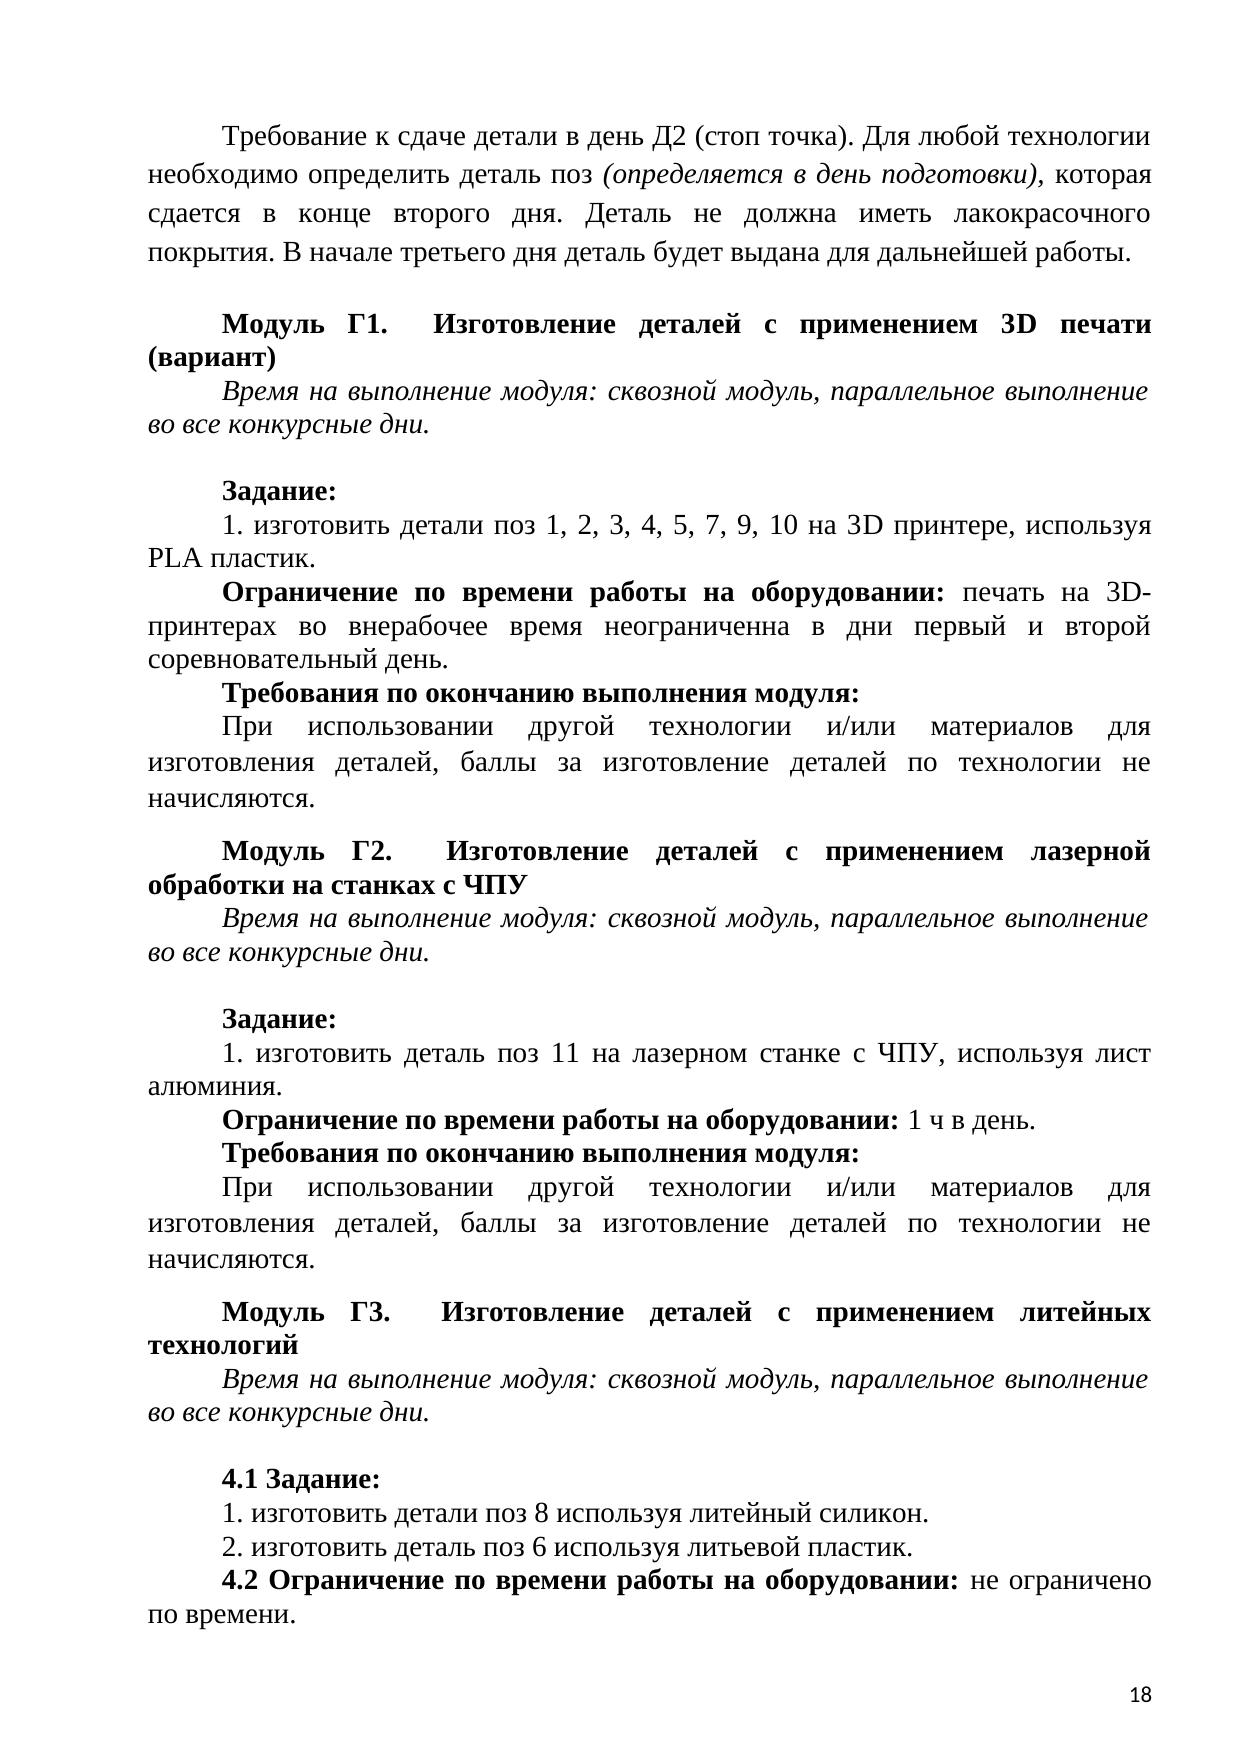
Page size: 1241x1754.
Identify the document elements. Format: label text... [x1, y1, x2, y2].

text 1. изготовить детали поз 1, 2, 3, 4, 5, 7, 9, 10 на 3D принтере, используя PLA пластик. [148, 507, 1152, 574]
text Задание: [148, 473, 1152, 507]
text При использовании другой технологии и/или материалов для изготовления деталей, баллы за изготовление деталей по технологии не начисляются. [148, 1169, 1152, 1275]
text Ограничение по времени работы на оборудовании: печать на 3D-принтерах во внерабочее время неограниченна в дни первый и второй соревновательный день. [148, 574, 1152, 675]
text Модуль Г3. Изготовление деталей с применением литейных технологий [148, 1294, 1152, 1361]
text Требования по окончанию выполнения модуля: [148, 1135, 1152, 1169]
text 2. изготовить деталь поз 6 используя литьевой пластик. [148, 1529, 1152, 1562]
text Модуль Г2. Изготовление деталей с применением лазерной обработки на станках с ЧПУ [148, 833, 1152, 901]
text При использовании другой технологии и/или материалов для изготовления деталей, баллы за изготовление деталей по технологии не начисляются. [148, 708, 1152, 814]
text 1. изготовить деталь поз 11 на лазерном станке с ЧПУ, используя лист алюминия. [148, 1035, 1152, 1102]
text Требования по окончанию выполнения модуля: [148, 675, 1152, 708]
text 1. изготовить детали поз 8 используя литейный силикон. [148, 1495, 1152, 1529]
text 4.2 Ограничение по времени работы на оборудовании: не ограничено по времени. [148, 1562, 1152, 1629]
text Время на выполнение модуля: сквозной модуль, параллельное выполнение во все конкурсные дни. [148, 1361, 1152, 1428]
text Ограничение по времени работы на оборудовании: 1 ч в день. [148, 1102, 1152, 1135]
text Время на выполнение модуля: сквозной модуль, параллельное выполнение во все конкурсные дни. [148, 901, 1152, 968]
text Время на выполнение модуля: сквозной модуль, параллельное выполнение во все конкурсные дни. [148, 373, 1152, 440]
text 4.1 Задание: [148, 1462, 1152, 1495]
text Задание: [148, 1001, 1152, 1035]
text Модуль Г1. Изготовление деталей с применением 3D печати (вариант) [148, 306, 1152, 373]
text Требование к сдаче детали в день Д2 (стоп точка). Для любой технологии необходимо определить деталь поз (определяется в день подготовки), которая сдается в конце второго дня. Деталь не должна иметь лакокрасочного покрытия. В начале третьего дня деталь будет выдана для дальнейшей работы. [148, 118, 1152, 267]
